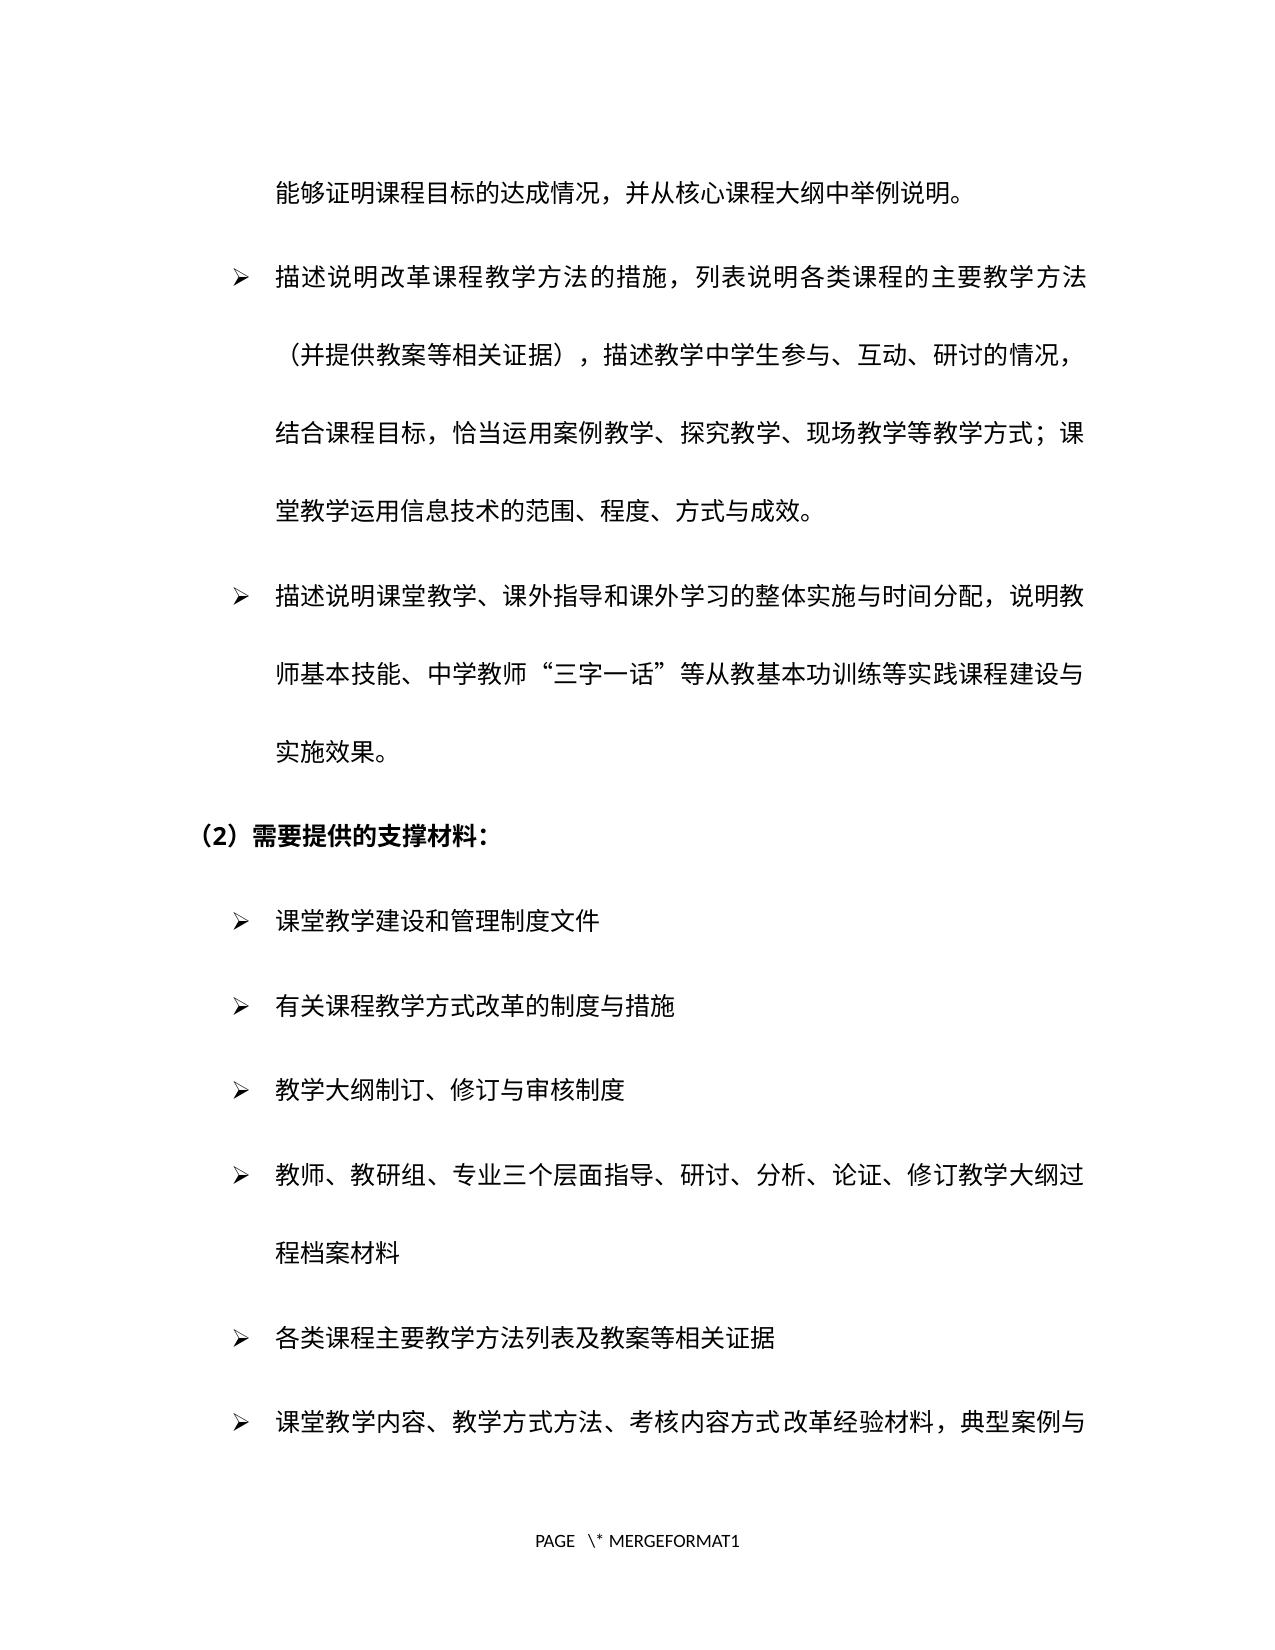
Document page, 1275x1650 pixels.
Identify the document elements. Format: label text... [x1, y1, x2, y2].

list 各类课程主要教学方法列表及教案等相关证据 [231, 1304, 1087, 1369]
list 有关课程教学方式改革的制度与措施 [231, 972, 1087, 1037]
list 描述说明改革课程教学方法的措施，列表说明各类课程的主要教学方法（并提供教案等相关证据），描述教学中学生参与、互动、研讨的情况，结合课程目标，恰当运用案例教学、探究教学、现场教学等教学方式；课堂教学运用信息技术的范围、程度、方式与成效。 [231, 243, 1087, 542]
list 课堂教学建设和管理制度文件 [231, 887, 1087, 952]
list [231, 159, 1087, 224]
list 教师、教研组、专业三个层面指导、研讨、分析、论证、修订教学大纲过程档案材料 [231, 1141, 1087, 1284]
list 教学大纲制订、修订与审核制度 [231, 1056, 1087, 1121]
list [231, 1388, 1087, 1453]
text （2）需要提供的支撑材料： [187, 802, 1087, 867]
list 描述说明课堂教学、课外指导和课外学习的整体实施与时间分配，说明教师基本技能、中学教师“三字一话”等从教基本功训练等实践课程建设与实施效果。 [231, 562, 1087, 783]
